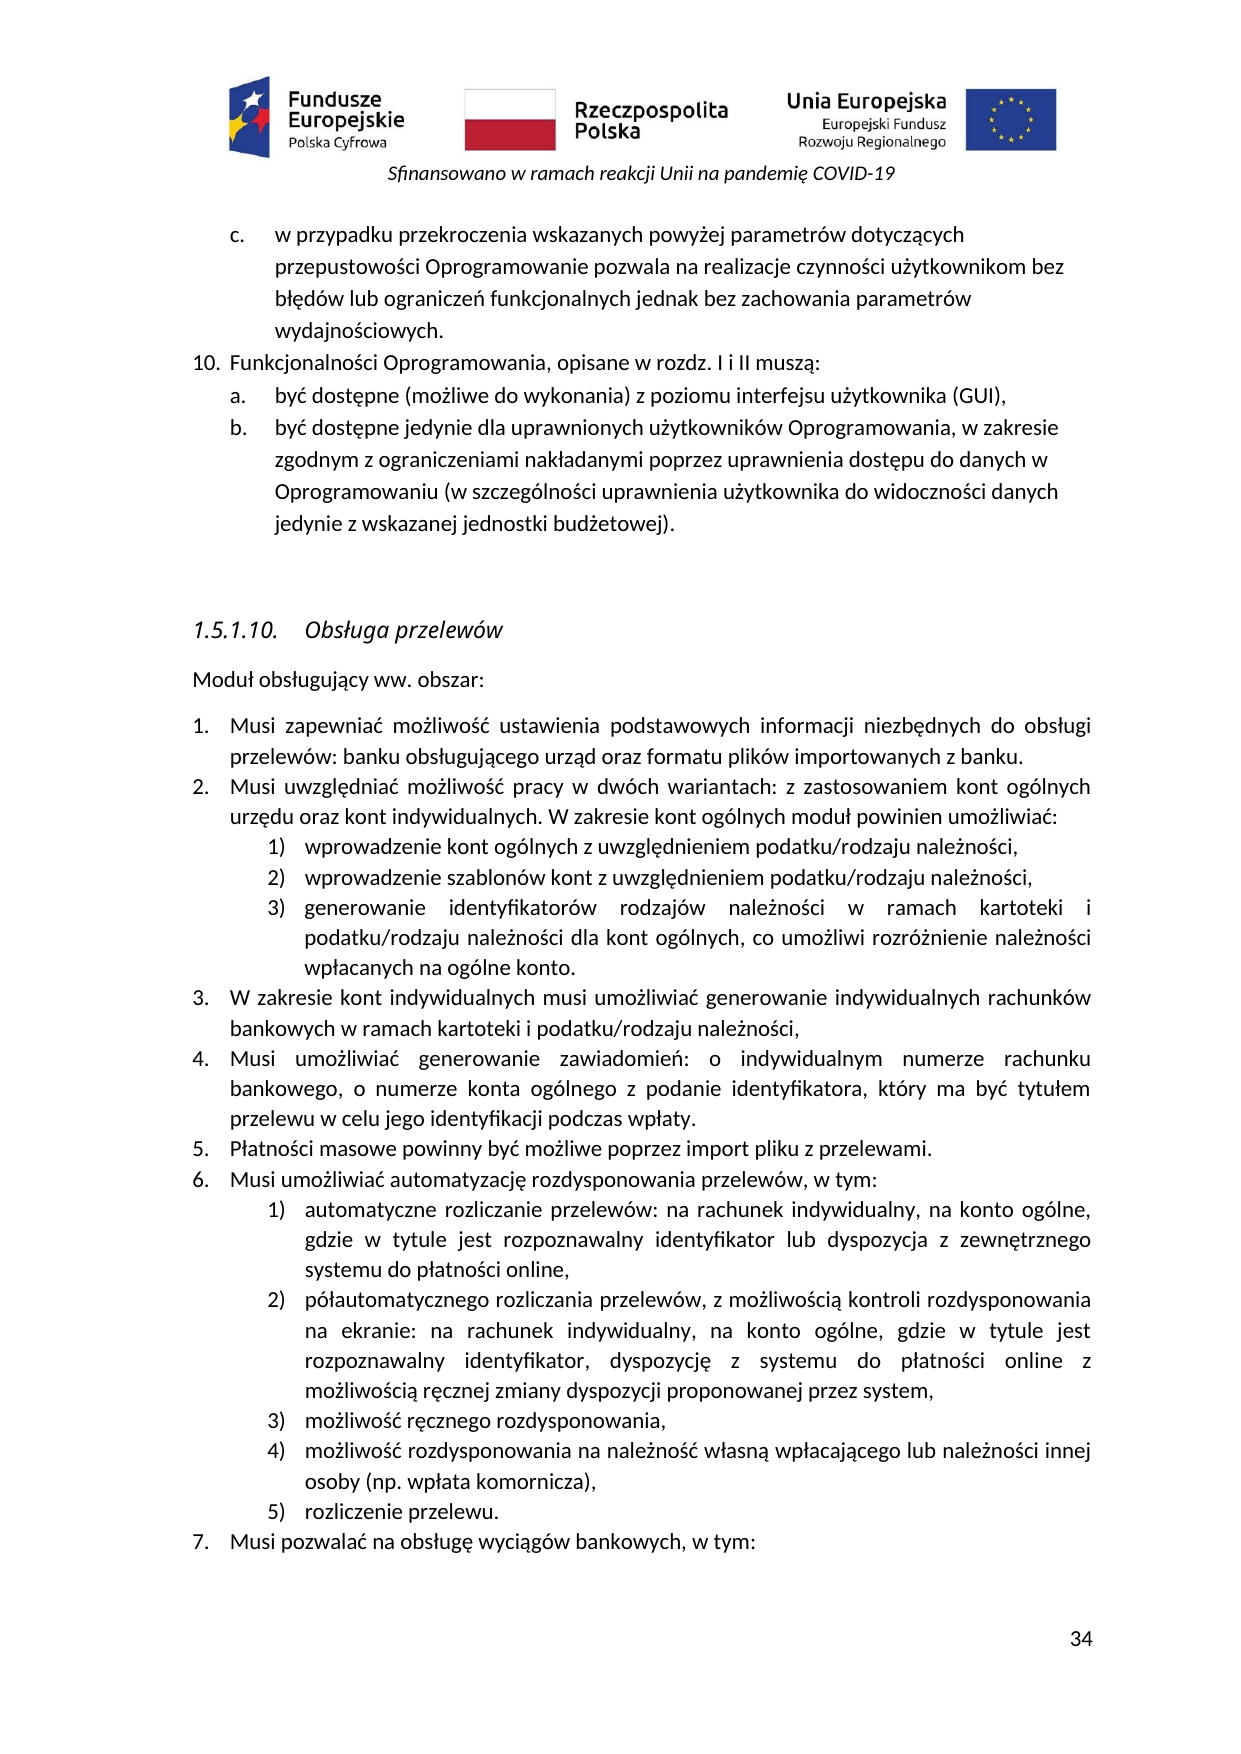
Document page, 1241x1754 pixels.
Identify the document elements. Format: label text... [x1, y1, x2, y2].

list W zakresie kont indywidualnych musi umożliwiać generowanie indywidualnych rachunków bankowych w ramach kartoteki i podatku/rodzaju należności, [192, 983, 1093, 1042]
list możliwość rozdysponowania na należność własną wpłacającego lub należności innej osoby (np. wpłata komornicza), [267, 1437, 1093, 1495]
list automatyczne rozliczanie przelewów: na rachunek indywidualny, na konto ogólne, gdzie w tytule jest rozpoznawalny identyfikator lub dyspozycja z zewnętrznego systemu do płatności online, [267, 1195, 1093, 1283]
list generowanie identyfikatorów rodzajów należności w ramach kartoteki i podatku/rodzaju należności dla kont ogólnych, co umożliwi rozróżnienie należności wpłacanych na ogólne konto. [267, 893, 1093, 981]
list Musi umożliwiać automatyzację rozdysponowania przelewów, w tym: [192, 1165, 1093, 1193]
list Płatności masowe powinny być możliwe poprzez import pliku z przelewami. [192, 1134, 1093, 1163]
text Moduł obsługujący ww. obszar: [192, 665, 1093, 693]
list wprowadzenie kont ogólnych z uwzględnieniem podatku/rodzaju należności, [267, 832, 1093, 861]
list w przypadku przekroczenia wskazanych powyżej parametrów dotyczących przepustowości Oprogramowanie pozwala na realizacje czynności użytkownikom bez błędów lub ograniczeń funkcjonalnych jednak bez zachowania parametrów wydajnościowych. [229, 220, 1093, 344]
subtitle Obsługa przelewów [192, 614, 1093, 646]
list wprowadzenie szablonów kont z uwzględnieniem podatku/rodzaju należności, [267, 863, 1093, 891]
list być dostępne (możliwe do wykonania) z poziomu interfejsu użytkownika (GUI), [229, 381, 1093, 409]
list możliwość ręcznego rozdysponowania, [267, 1406, 1093, 1434]
list Musi zapewniać możliwość ustawienia podstawowych informacji niezbędnych do obsługi przelewów: banku obsługującego urząd oraz formatu plików importowanych z banku. [192, 712, 1093, 770]
list półautomatycznego rozliczania przelewów, z możliwością kontroli rozdysponowania na ekranie: na rachunek indywidualny, na konto ogólne, gdzie w tytule jest rozpoznawalny identyfikator, dyspozycję z systemu do płatności online z możliwością ręcznej zmiany dyspozycji proponowanej przez system, [267, 1286, 1093, 1404]
list Musi umożliwiać generowanie zawiadomień: o indywidualnym numerze rachunku bankowego, o numerze konta ogólnego z podanie identyfikatora, który ma być tytułem przelewu w celu jego identyfikacji podczas wpłaty. [192, 1044, 1093, 1132]
list być dostępne jedynie dla uprawnionych użytkowników Oprogramowania, w zakresie zgodnym z ograniczeniami nakładanymi poprzez uprawnienia dostępu do danych w Oprogramowaniu (w szczególności uprawnienia użytkownika do widoczności danych jedynie z wskazanej jednostki budżetowej). [229, 413, 1093, 537]
list rozliczenie przelewu. [267, 1497, 1093, 1525]
list Musi pozwalać na obsługę wyciągów bankowych, w tym: [192, 1527, 1093, 1555]
list Funkcjonalności Oprogramowania, opisane w rozdz. I i II muszą: [192, 348, 1093, 377]
picture [226, 73, 1059, 161]
list Musi uwzględniać możliwość pracy w dwóch wariantach: z zastosowaniem kont ogólnych urzędu oraz kont indywidualnych. W zakresie kont ogólnych moduł powinien umożliwiać: [192, 772, 1093, 830]
